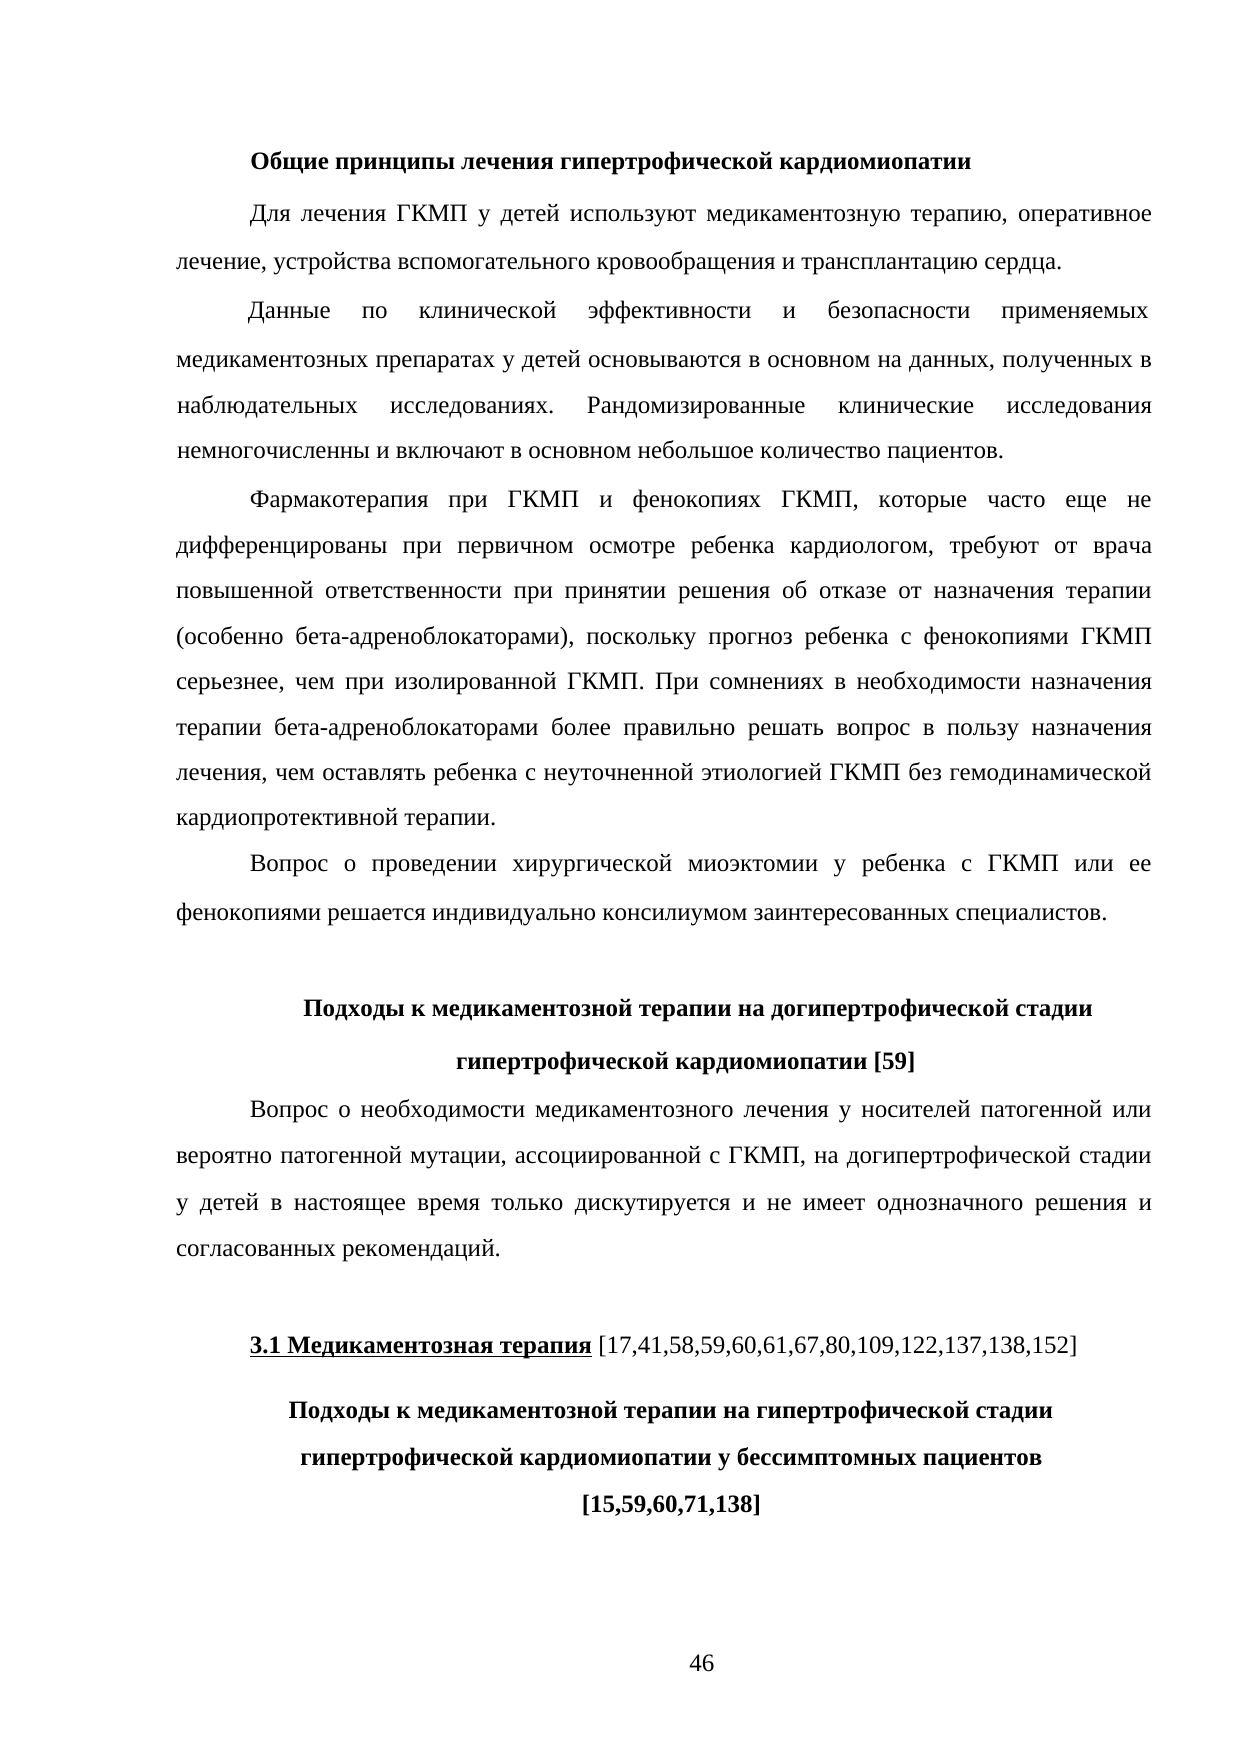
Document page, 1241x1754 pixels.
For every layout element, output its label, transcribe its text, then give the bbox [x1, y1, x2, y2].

subtitle Подходы к медикаментозной терапии на гипертрофической стадии гипертрофической кардиомиопатии у бессимптомных пациентов [15,59,60,71,138] [284, 1395, 1057, 1518]
text Вопрос о необходимости медикаментозного лечения у носителей патогенной или вероятно патогенной мутации, ассоциированной с ГКМП, на догипертрофической стадии у детей в настоящее время только дискутируется и не имеет однозначного решения и согласованных рекомендаций. [176, 1094, 1153, 1262]
text Подходы к медикаментозной терапии на догипертрофической стадии [303, 993, 1167, 1022]
text медикаментозных препаратах у детей основываются в основном на данных, полученных в наблюдательных исследованиях. Рандомизированные клинические исследования немногочисленны и включают в основном небольшое количество пациентов. [176, 344, 1153, 464]
text 3.1 Медикаментозная терапия [17,41,58,59,60,61,67,80,109,122,137,138,152] [249, 1331, 1153, 1359]
subtitle Общие принципы лечения гипертрофической кардиомиопатии [250, 146, 1167, 174]
text Вопрос о проведении хирургической миоэктомии у ребенка с ГКМП или ее фенокопиями решается индивидуально консилиумом заинтересованных специалистов. [176, 848, 1153, 925]
text Для лечения ГКМП у детей используют медикаментозную терапию, оперативное лечение, устройства вспомогательного кровообращения и трансплантацию сердца. [176, 198, 1153, 275]
subtitle гипертрофической кардиомиопатии [59] [284, 1046, 1087, 1074]
text Данные по клинической эффективности и безопасности применяемых [116, 295, 1182, 323]
text Фармакотерапия при ГКМП и фенокопиях ГКМП, которые часто еще не дифференцированы при первичном осмотре ребенка кардиологом, требуют от врача повышенной ответственности при принятии решения об отказе от назначения терапии (особенно бета-адреноблокаторами), поскольку прогноз ребенка с фенокопиями ГКМП серьезнее, чем при изолированной ГКМП. При сомнениях в необходимости назначения терапии бета-адреноблокаторами более правильно решать вопрос в пользу назначения лечения, чем оставлять ребенка с неуточненной этиологией ГКМП без гемодинамической кардиопротективной терапии. [176, 484, 1153, 831]
